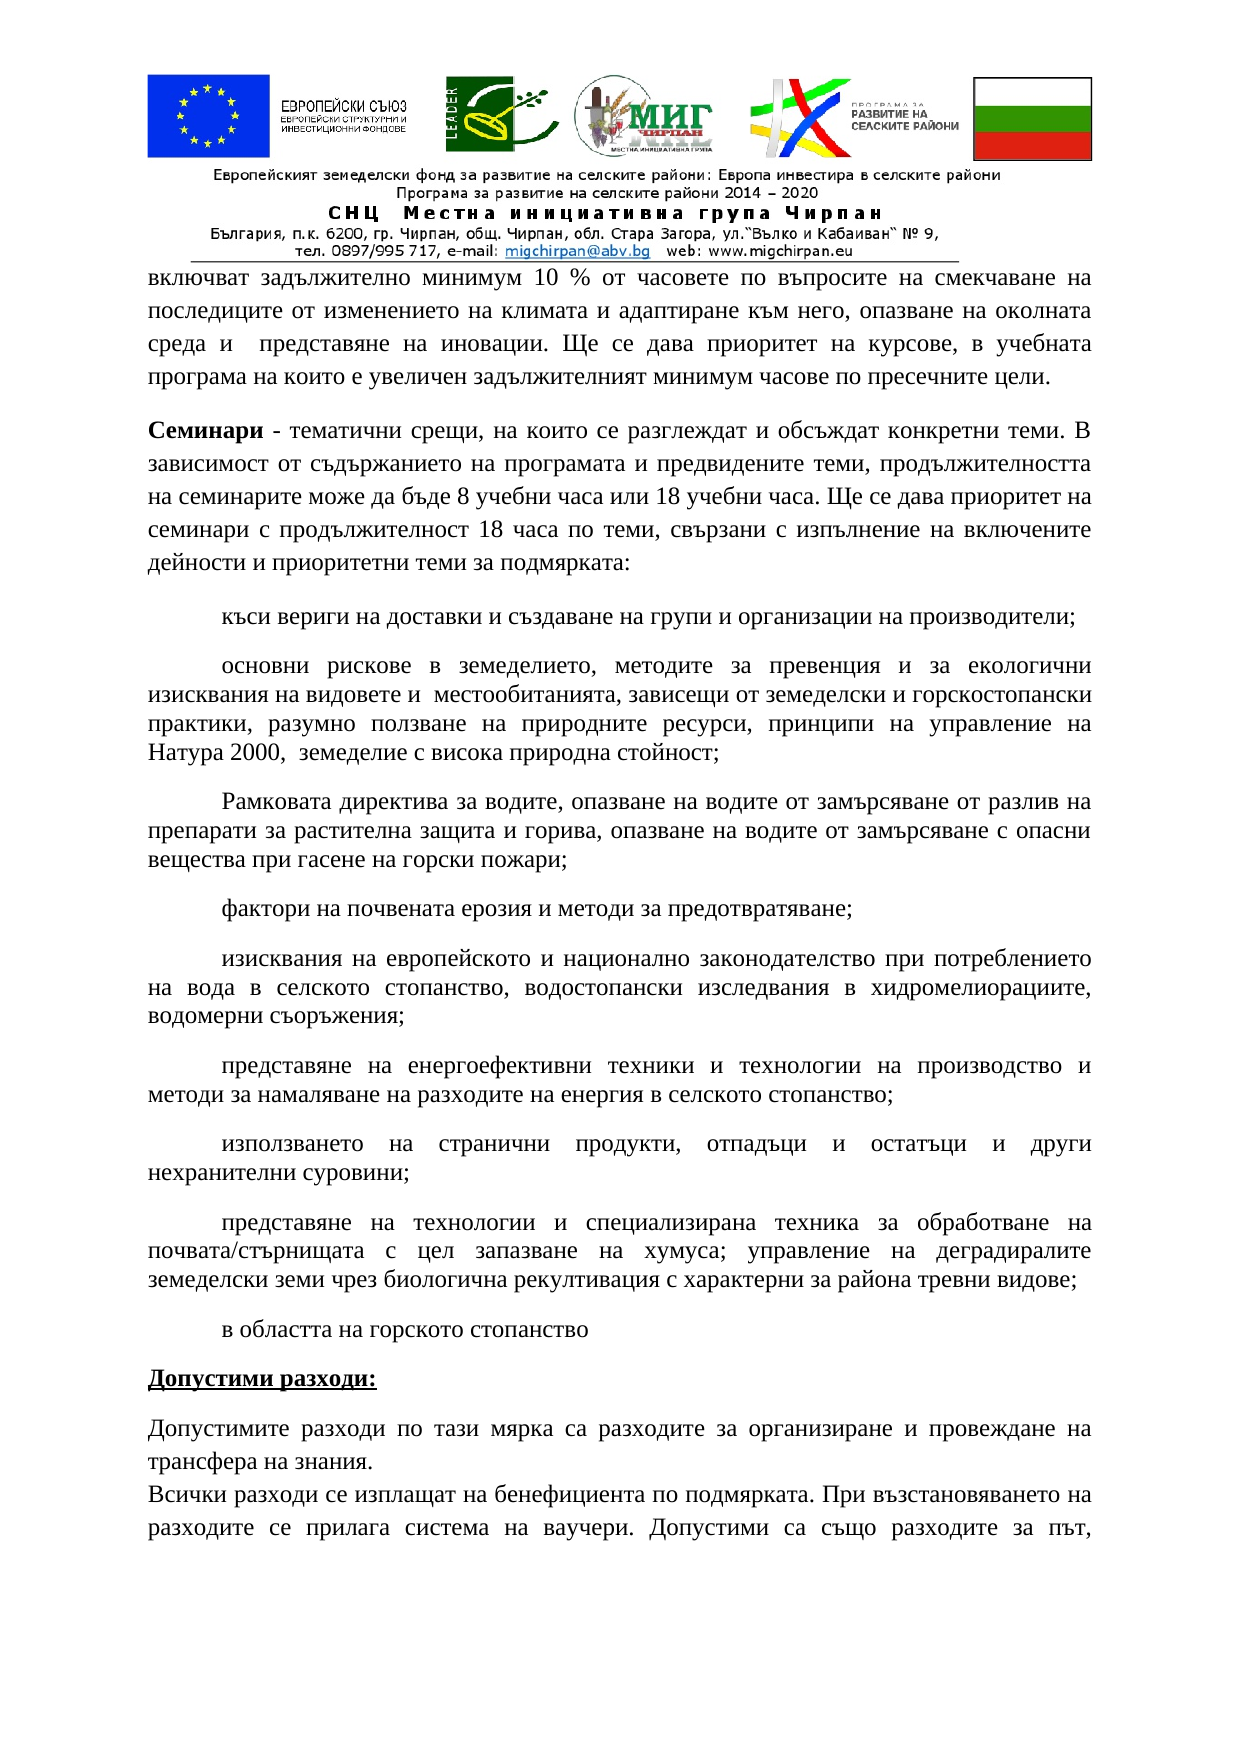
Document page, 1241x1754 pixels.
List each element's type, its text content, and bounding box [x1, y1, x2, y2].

text Допустими разходи: [148, 1363, 1093, 1392]
picture [147, 73, 1093, 263]
text  изисквания на европейското и национално законодателство при потреблението на вода в селското стопанство, водостопански изследвания в хидромелиорациите, водомерни съоръжения; [148, 943, 1093, 1029]
text  фактори на почвената ерозия и методи за предотвратяване; [148, 893, 1093, 922]
text  представяне на технологии и специализирана техника за обработване на почвата/стърнищата с цел запазване на хумуса; управление на деградиралите земеделски земи чрез биологична рекултивация с характерни за района тревни видове; [148, 1207, 1093, 1293]
text  къси вериги на доставки и създаване на групи и организации на производители; [148, 601, 1093, 630]
text  Рамковата директива за водите, опазване на водите от замърсяване от разлив на препарати за растителна защита и горива, опазване на водите от замърсяване с опасни вещества при гасене на горски пожари; [148, 786, 1093, 873]
text Семинари - тематични срещи, на които се разглеждат и обсъждат конкретни теми. В зависимост от съдържанието на програмата и предвидените теми, продължителността на семинарите може да бъде 8 учебни часа или 18 учебни часа. Ще се дава приоритет на семинари с продължителност 18 часа по теми, свързани с изпълнение на включените дейности и приоритетни теми за подмярката: [148, 415, 1093, 576]
text  основни рискове в земеделието, методите за превенция и за екологични изисквания на видовете и местообитанията, зависещи от земеделски и горскостопански практики, разумно ползване на природните ресурси, принципи на управление на Натура 2000, земеделие с висока природна стойност; [148, 651, 1093, 766]
text  използването на странични продукти, отпадъци и остатъци и други нехранителни суровини; [148, 1128, 1093, 1186]
text  в областта на горското стопанство [148, 1314, 1093, 1343]
text Допустимите разходи по тази мярка са разходите за организиране и провеждане на трансфера на знания. [148, 1413, 1093, 1475]
text  представяне на енергоефективни техники и технологии на производство и методи за намаляване на разходите на енергия в селското стопанство; [148, 1050, 1093, 1108]
